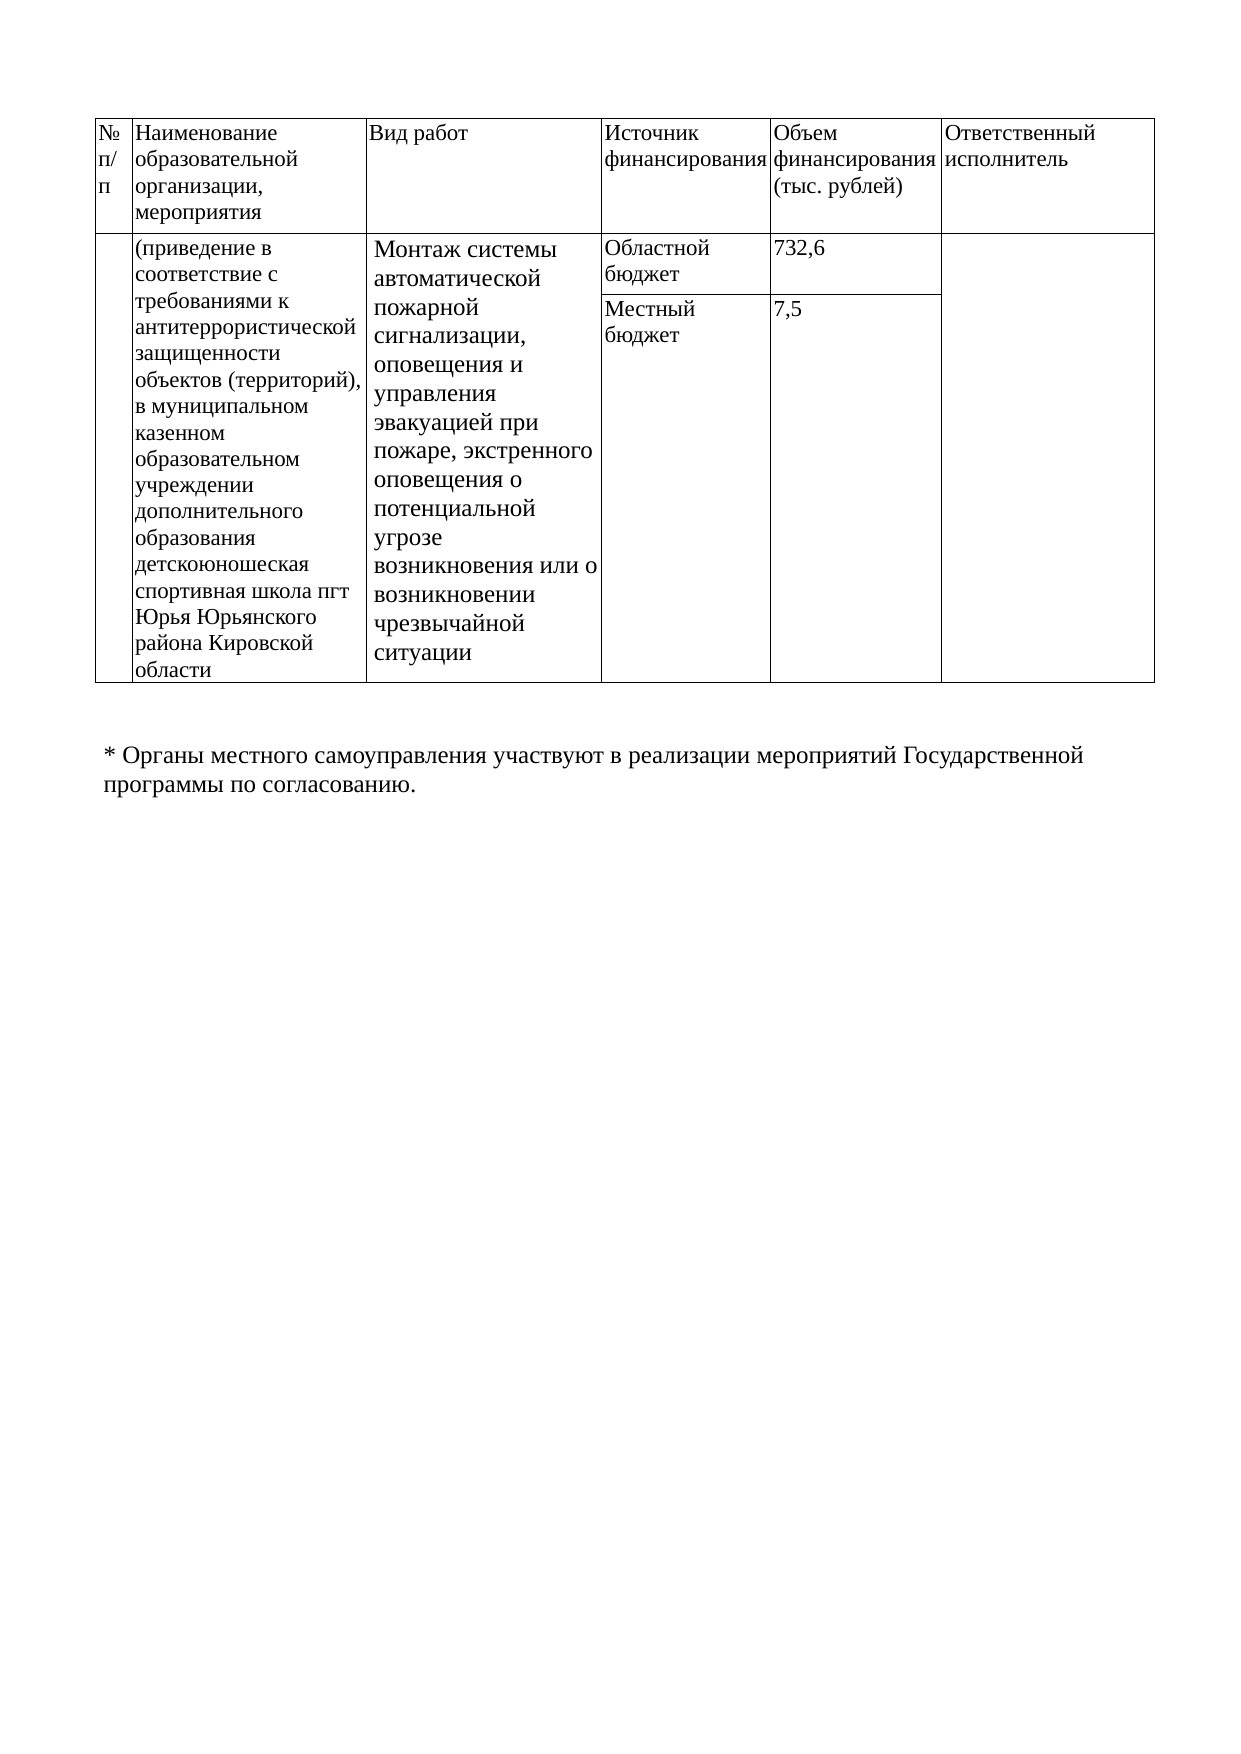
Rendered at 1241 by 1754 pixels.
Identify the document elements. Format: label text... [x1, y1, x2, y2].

table_cell Областной бюджет [602, 234, 770, 293]
table_cell 7,5 [771, 295, 941, 682]
text * Органы местного самоуправления участвуют в реализации мероприятий Государственной программы по согласованию. [103, 741, 1122, 798]
table_header № п/п [96, 119, 132, 233]
table_header Источник финансирования [602, 119, 770, 233]
table_header Вид работ [367, 119, 601, 233]
table_header Ответственный исполнитель [942, 119, 1154, 233]
table_header Наименование образовательной организации, мероприятия [133, 119, 366, 233]
table_header Объем финансирования (тыс. рублей) [771, 119, 941, 233]
table_cell Монтаж системы автоматической пожарной сигнализации, оповещения и управления эвакуацией при пожаре, экстренного оповещения о потенциальной угрозе возникновения или о возникновении чрезвычайной ситуации [367, 234, 601, 682]
table_cell Местный бюджет [602, 295, 770, 682]
table_cell 732,6 [771, 234, 941, 293]
